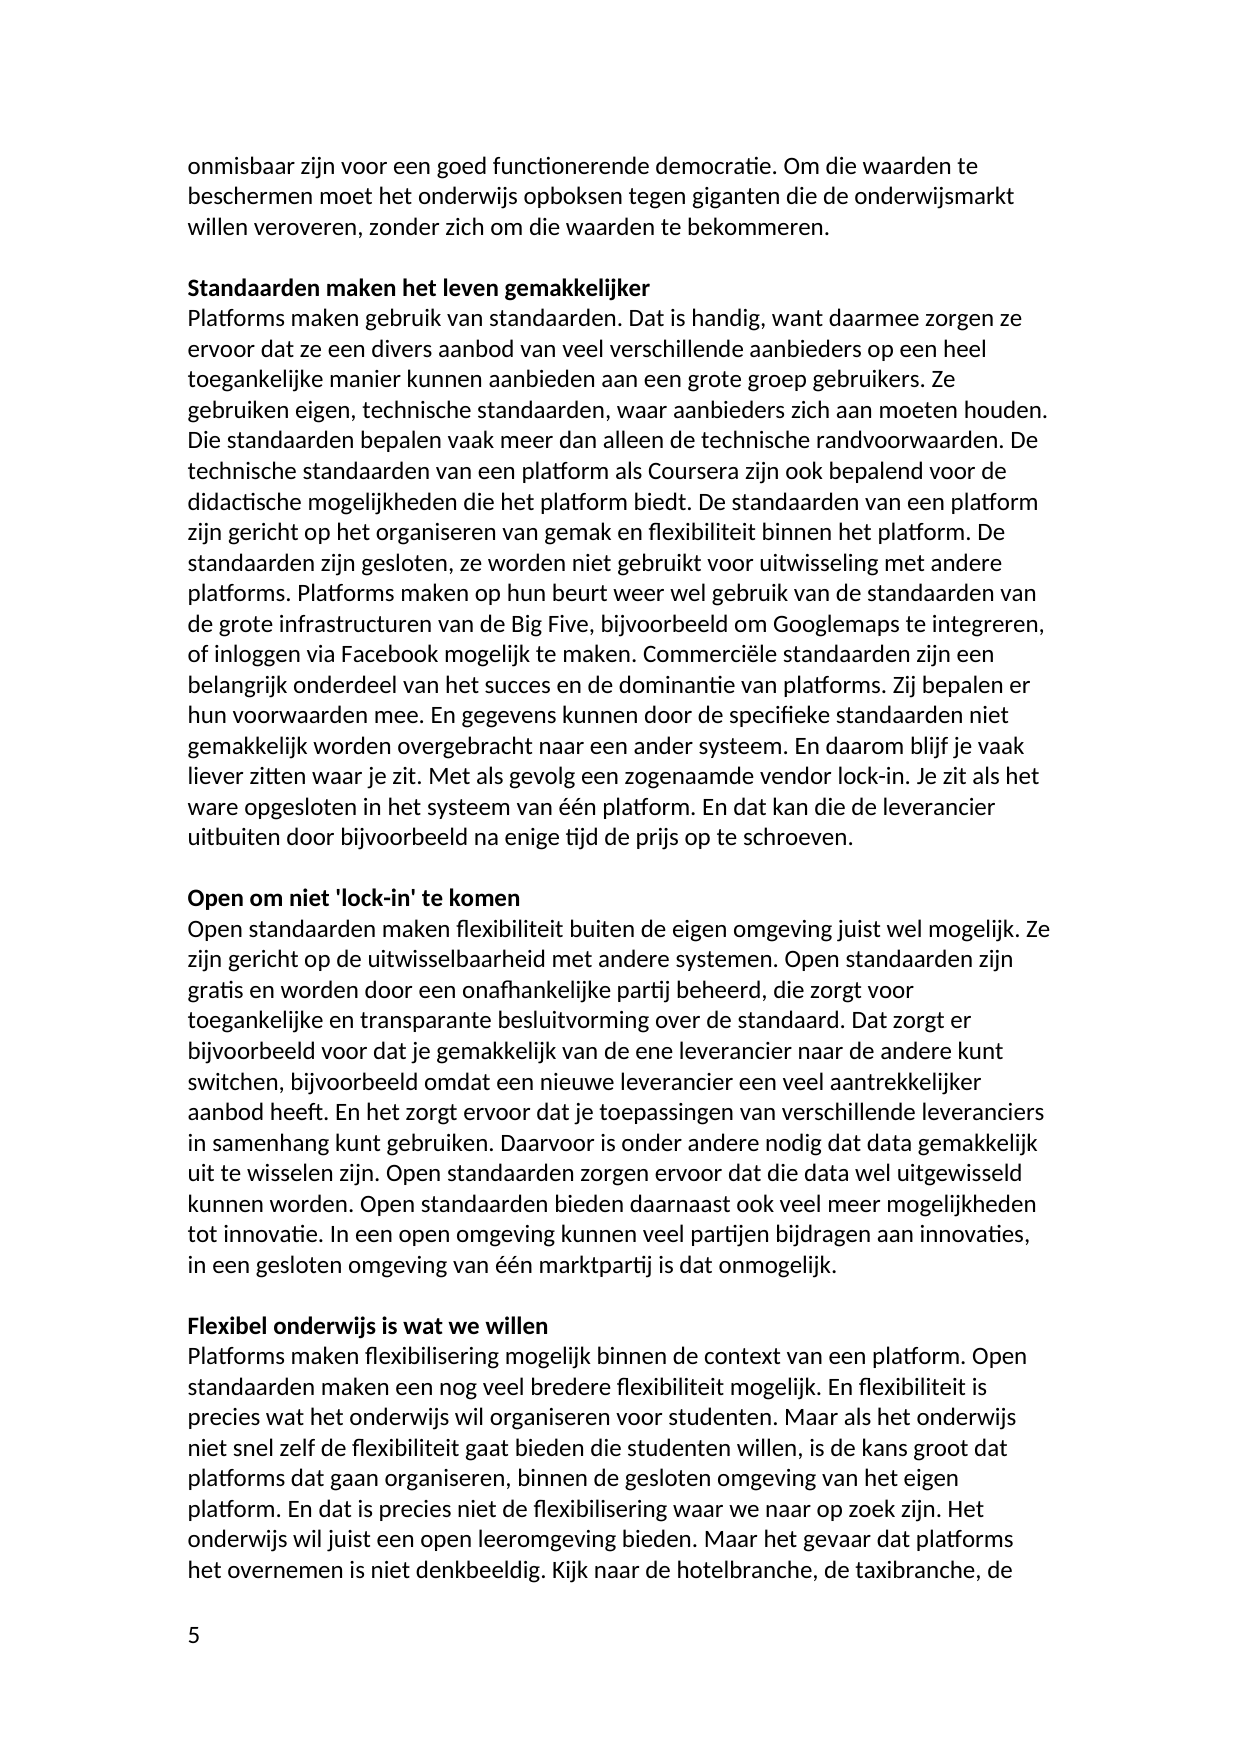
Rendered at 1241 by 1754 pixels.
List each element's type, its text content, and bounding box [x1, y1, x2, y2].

text Open standaarden maken flexibiliteit buiten de eigen omgeving juist wel mogelijk. Ze zijn gericht op de uitwisselbaarheid met andere systemen. Open standaarden zijn gratis en worden door een onafhankelijke partij beheerd, die zorgt voor toegankelijke en transparante besluitvorming over de standaard. Dat zorgt er bijvoorbeeld voor dat je gemakkelijk van de ene leverancier naar de andere kunt switchen, bijvoorbeeld omdat een nieuwe leverancier een veel aantrekkelijker aanbod heeft. En het zorgt ervoor dat je toepassingen van verschillende leveranciers in samenhang kunt gebruiken. Daarvoor is onder andere nodig dat data gemakkelijk uit te wisselen zijn. Open standaarden zorgen ervoor dat die data wel uitgewisseld kunnen worden. Open standaarden bieden daarnaast ook veel meer mogelijkheden tot innovatie. In een open omgeving kunnen veel partijen bijdragen aan innovaties, in een gesloten omgeving van één marktpartij is dat onmogelijk. [187, 913, 1053, 1279]
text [187, 1340, 1053, 1584]
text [187, 150, 1053, 242]
text Open om niet 'lock-in' te komen [187, 882, 1053, 913]
text Flexibel onderwijs is wat we willen [187, 1310, 1053, 1340]
text Standaarden maken het leven gemakkelijker [187, 272, 1053, 303]
text Platforms maken gebruik van standaarden. Dat is handig, want daarmee zorgen ze ervoor dat ze een divers aanbod van veel verschillende aanbieders op een heel toegankelijke manier kunnen aanbieden aan een grote groep gebruikers. Ze gebruiken eigen, technische standaarden, waar aanbieders zich aan moeten houden. Die standaarden bepalen vaak meer dan alleen de technische randvoorwaarden. De technische standaarden van een platform als Coursera zijn ook bepalend voor de didactische mogelijkheden die het platform biedt. De standaarden van een platform zijn gericht op het organiseren van gemak en flexibiliteit binnen het platform. De standaarden zijn gesloten, ze worden niet gebruikt voor uitwisseling met andere platforms. Platforms maken op hun beurt weer wel gebruik van de standaarden van de grote infrastructuren van de Big Five, bijvoorbeeld om Googlemaps te integreren, of inloggen via Facebook mogelijk te maken. Commerciële standaarden zijn een belangrijk onderdeel van het succes en de dominantie van platforms. Zij bepalen er hun voorwaarden mee. En gegevens kunnen door de specifieke standaarden niet gemakkelijk worden overgebracht naar een ander systeem. En daarom blijf je vaak liever zitten waar je zit. Met als gevolg een zogenaamde vendor lock-in. Je zit als het ware opgesloten in het systeem van één platform. En dat kan die de leverancier uitbuiten door bijvoorbeeld na enige tijd de prijs op te schroeven. [187, 303, 1053, 852]
